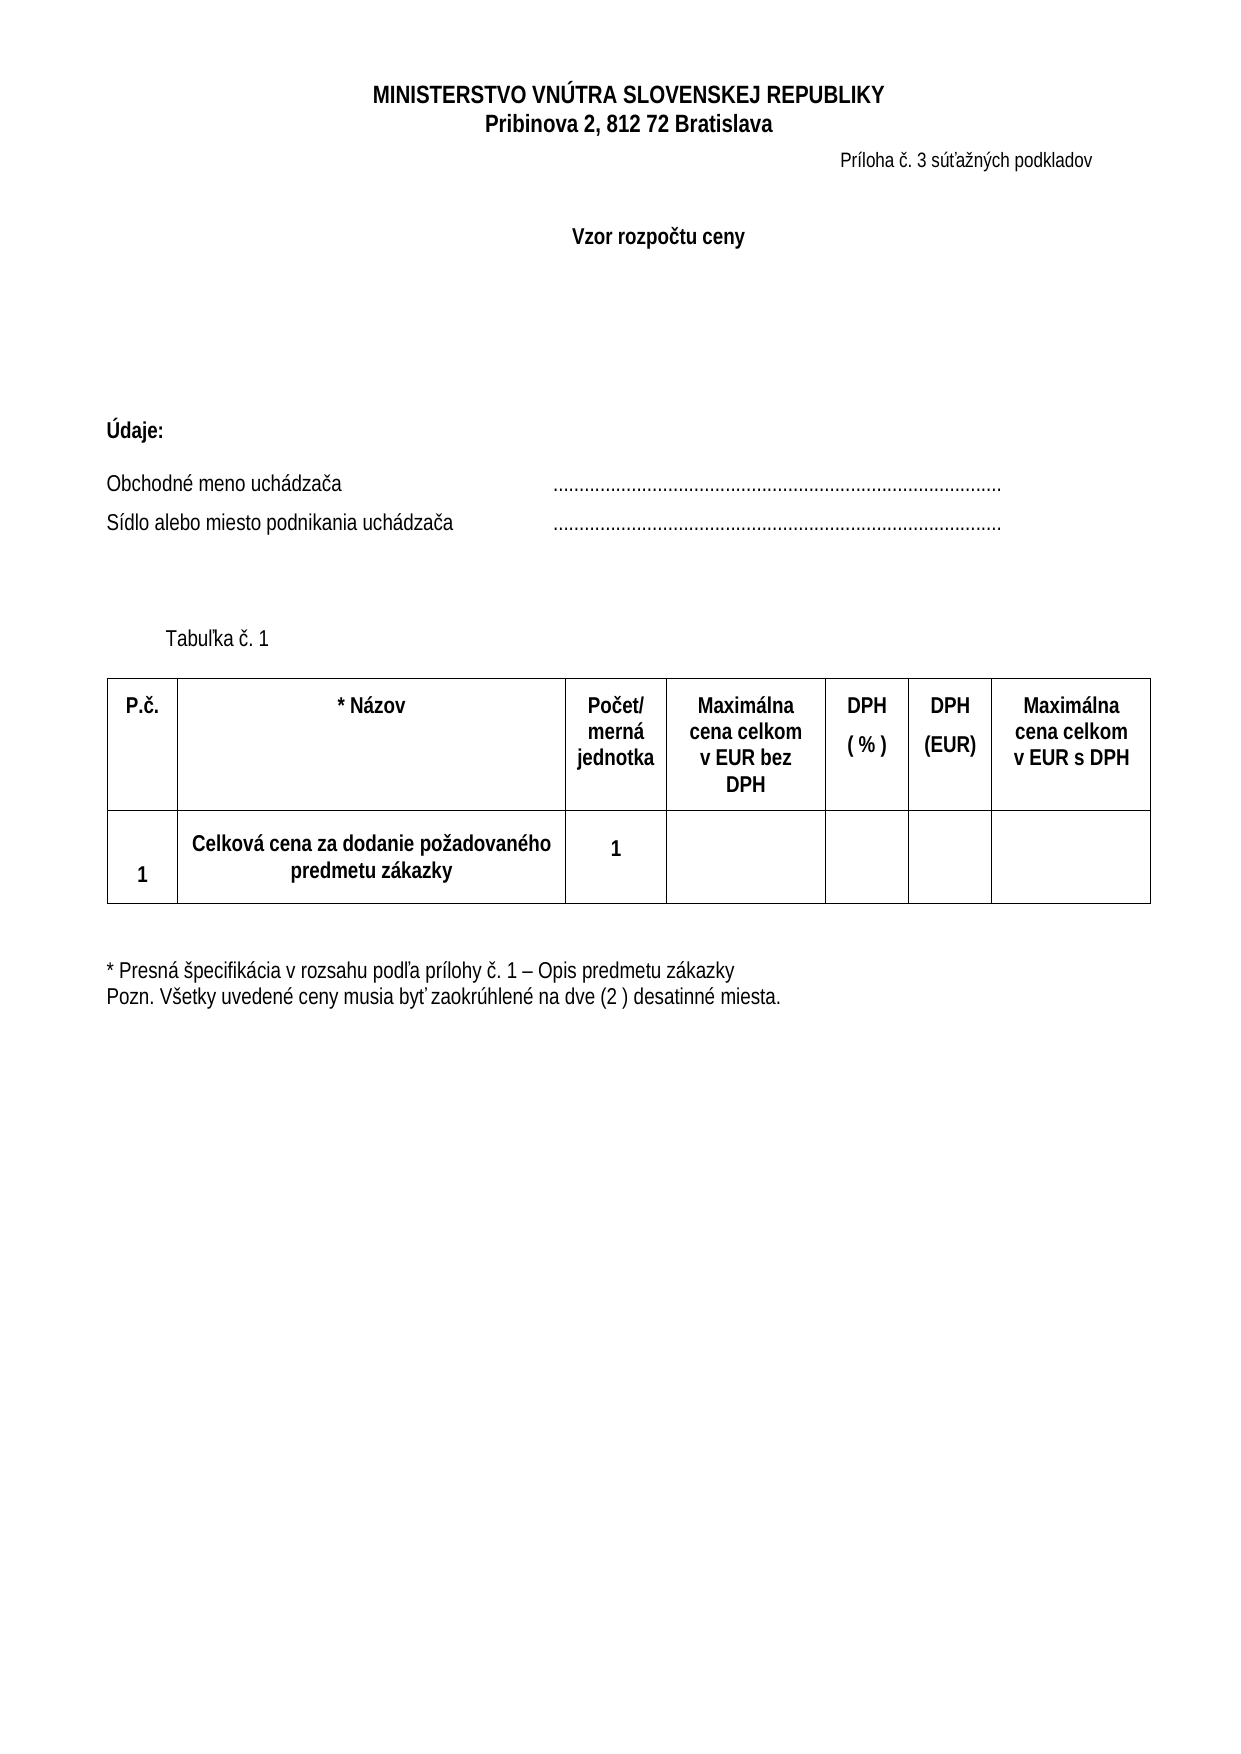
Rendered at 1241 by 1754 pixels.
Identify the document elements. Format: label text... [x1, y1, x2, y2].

table_header Maximálna cena celkom v EUR bez DPH [667, 679, 825, 809]
text Príloha č. 3 súťažných podkladov [165, 148, 1092, 172]
table_cell Celková cena za dodanie požadovaného predmetu zákazky [178, 811, 565, 903]
text Sídlo alebo miesto podnikania uchádzača ...................................................................................... [106, 509, 1092, 535]
text Obchodné meno uchádzača ...................................................................................... [106, 470, 1092, 496]
table_cell [909, 811, 991, 903]
table_cell 1 [108, 811, 177, 903]
text Pozn. Všetky uvedené ceny musia byť zaokrúhlené na dve (2 ) desatinné miesta. [106, 983, 1092, 1009]
table_header DPH (EUR) [909, 679, 991, 809]
table_header DPH ( % ) [826, 679, 908, 809]
table_header * Názov [178, 679, 565, 809]
text Tabuľka č. 1 [165, 625, 1092, 652]
table_cell [992, 811, 1150, 903]
table_cell 1 [566, 811, 666, 903]
text * Presná špecifikácia v rozsahu podľa prílohy č. 1 – Opis predmetu zákazky [106, 957, 1092, 983]
text Vzor rozpočtu ceny [224, 223, 1092, 249]
text Údaje: [106, 417, 1092, 444]
table_header P.č. [108, 679, 177, 809]
table_cell [826, 811, 908, 903]
table_header Maximálna cena celkom v EUR s DPH [992, 679, 1150, 809]
table_cell [667, 811, 825, 903]
table_header Počet/ merná jednotka [566, 679, 666, 809]
